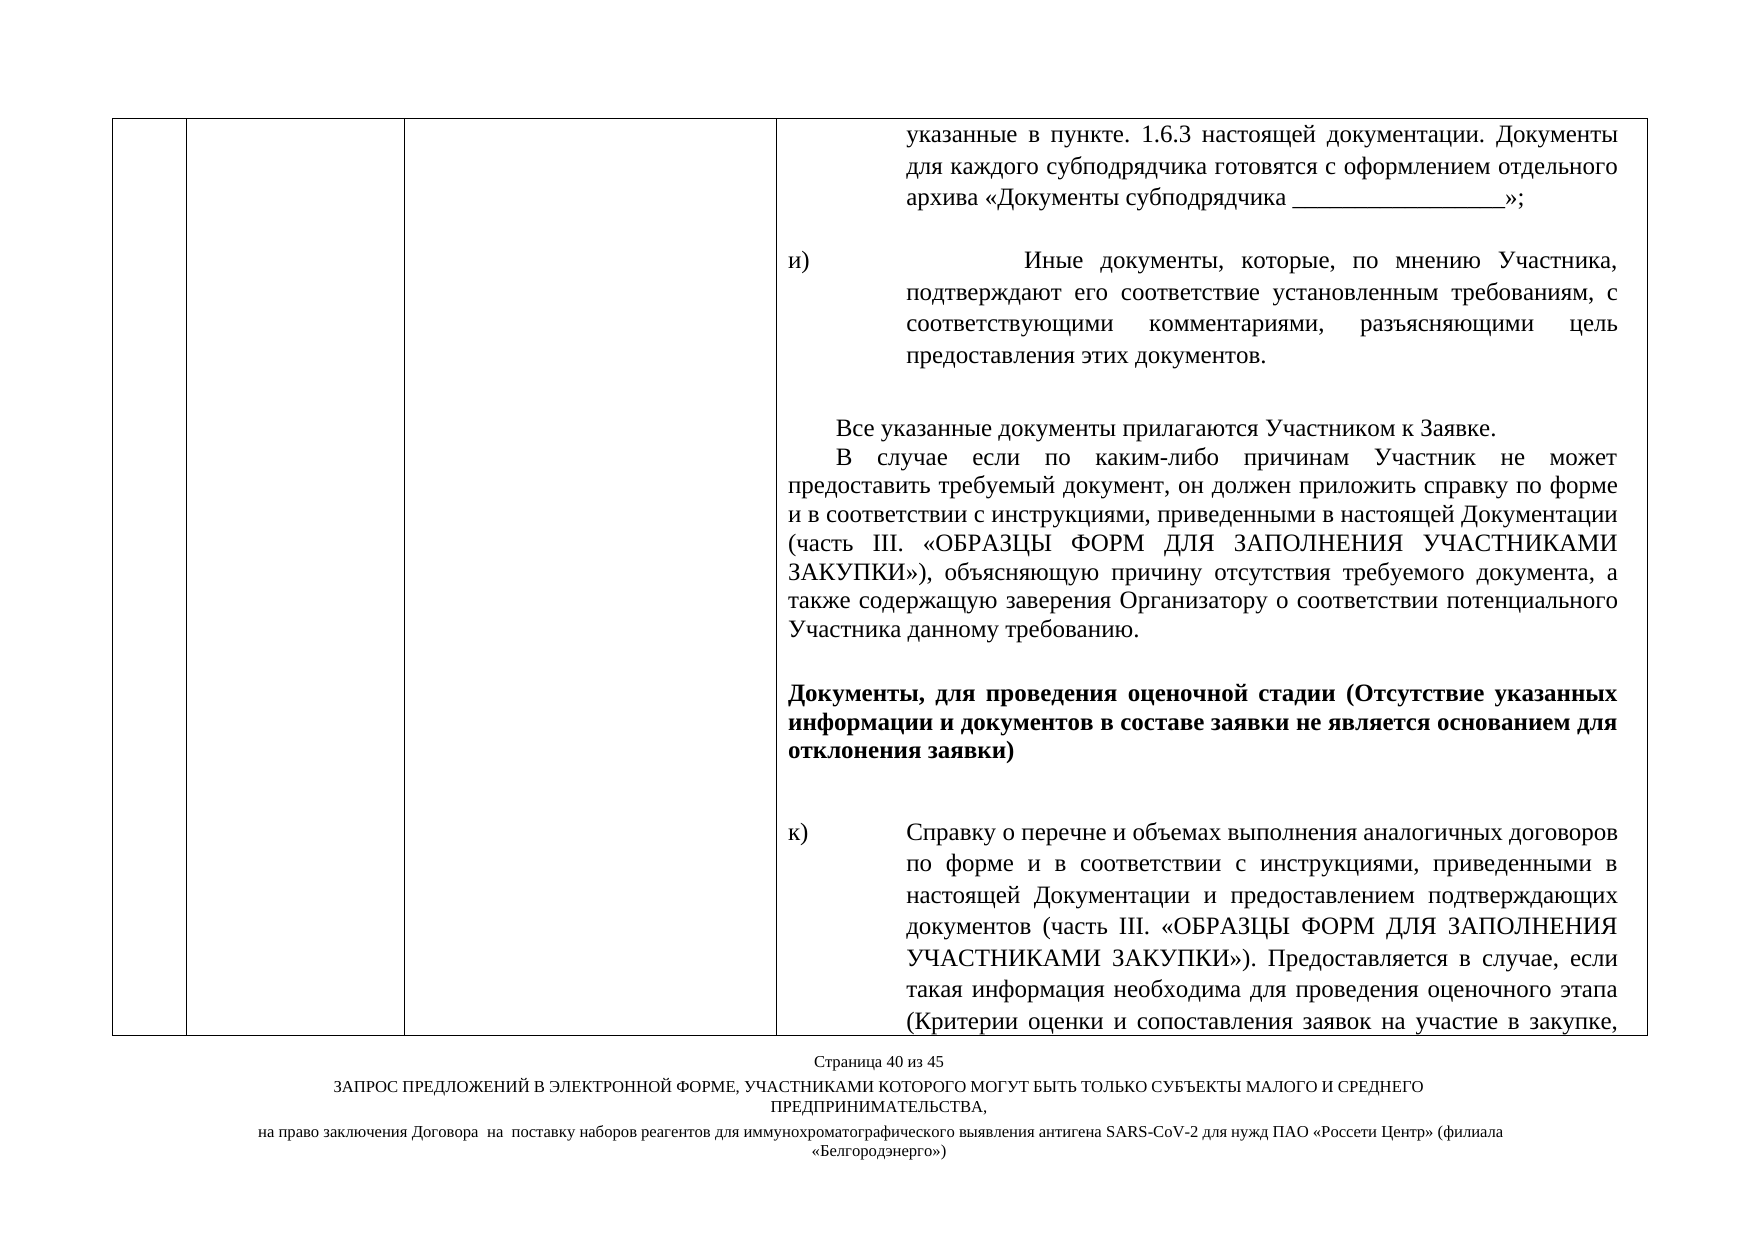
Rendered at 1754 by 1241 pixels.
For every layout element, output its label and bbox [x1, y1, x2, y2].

table_cell [777, 119, 1647, 1035]
table_cell [113, 119, 186, 1035]
table_cell [405, 119, 776, 1035]
table_cell [187, 119, 404, 1035]
